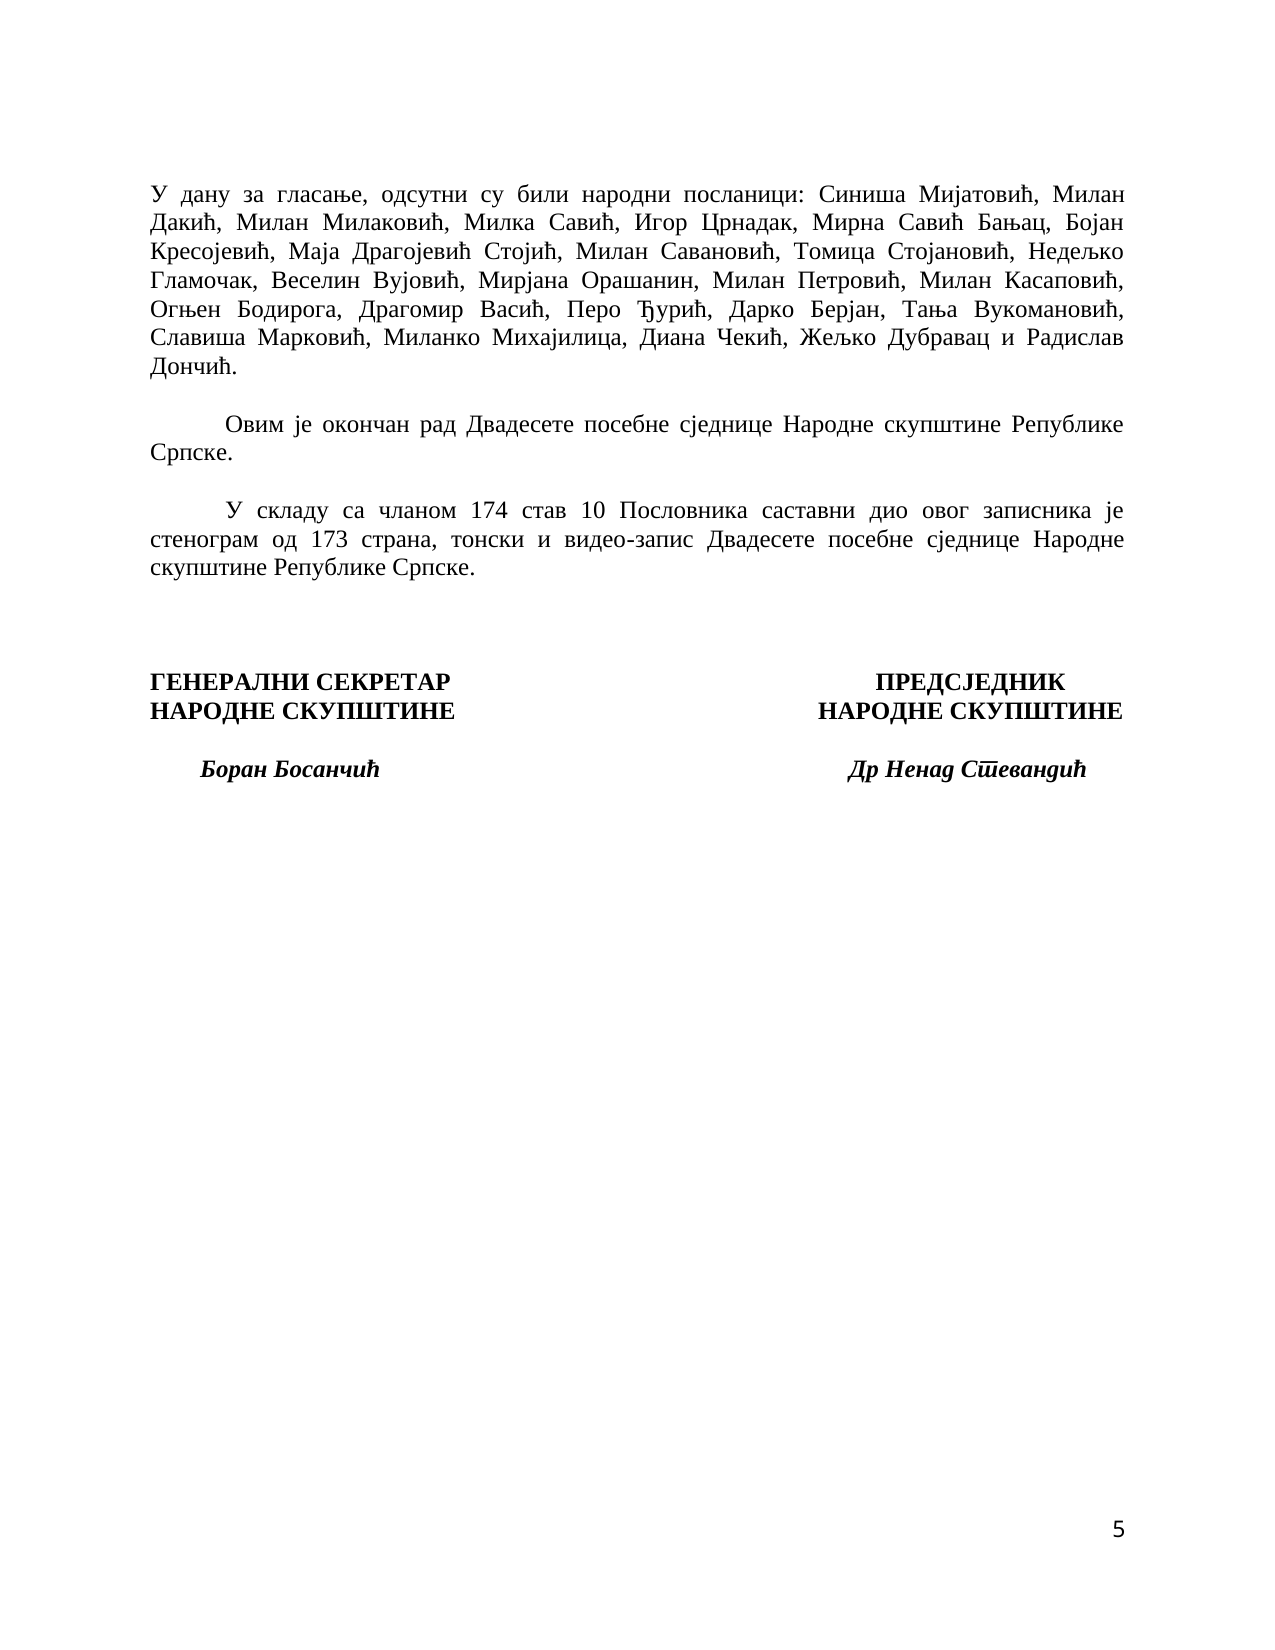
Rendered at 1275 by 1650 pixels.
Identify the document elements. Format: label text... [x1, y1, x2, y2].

text ГЕНЕРАЛНИ СЕКРЕТАР ПРЕДСЈЕДНИК [150, 667, 1125, 696]
text НАРОДНЕ СКУПШТИНЕ НАРОДНЕ СКУПШТИНЕ [150, 696, 1125, 725]
text У складу са чланом 174 став 10 Пословника саставни дио овог записника је стенограм од 173 страна, тонски и видео-запис Двадесете посебне сједнице Народне скупштине Републике Српске. [150, 495, 1125, 581]
text У дану за гласање, одсутни су били народни посланици: Синиша Мијатовић, Милан Дакић, Милан Милаковић, Милка Савић, Игор Црнадак, Мирна Савић Бањац, Бојан Кресојевић, Маја Драгојевић Стојић, Милан Савановић, Томица Стојановић, Недељко Гламочак, Веселин Вујовић, Мирјана Орашанин, Милан Петровић, Милан Касаповић, Огњен Бодирога, Драгомир Васић, Перо Ђурић, Дарко Берјан, Тања Вукомановић, Славиша Марковић, Миланко Михајилица, Диана Чекић, Жељко Дубравац и Радислав Дончић. [150, 179, 1125, 380]
text Боран Босанчић Др Ненад Стевандић [150, 754, 1125, 782]
text Овим је окончан рад Двадесете посебне сједнице Народне скупштине Републике Српске. [150, 409, 1125, 466]
